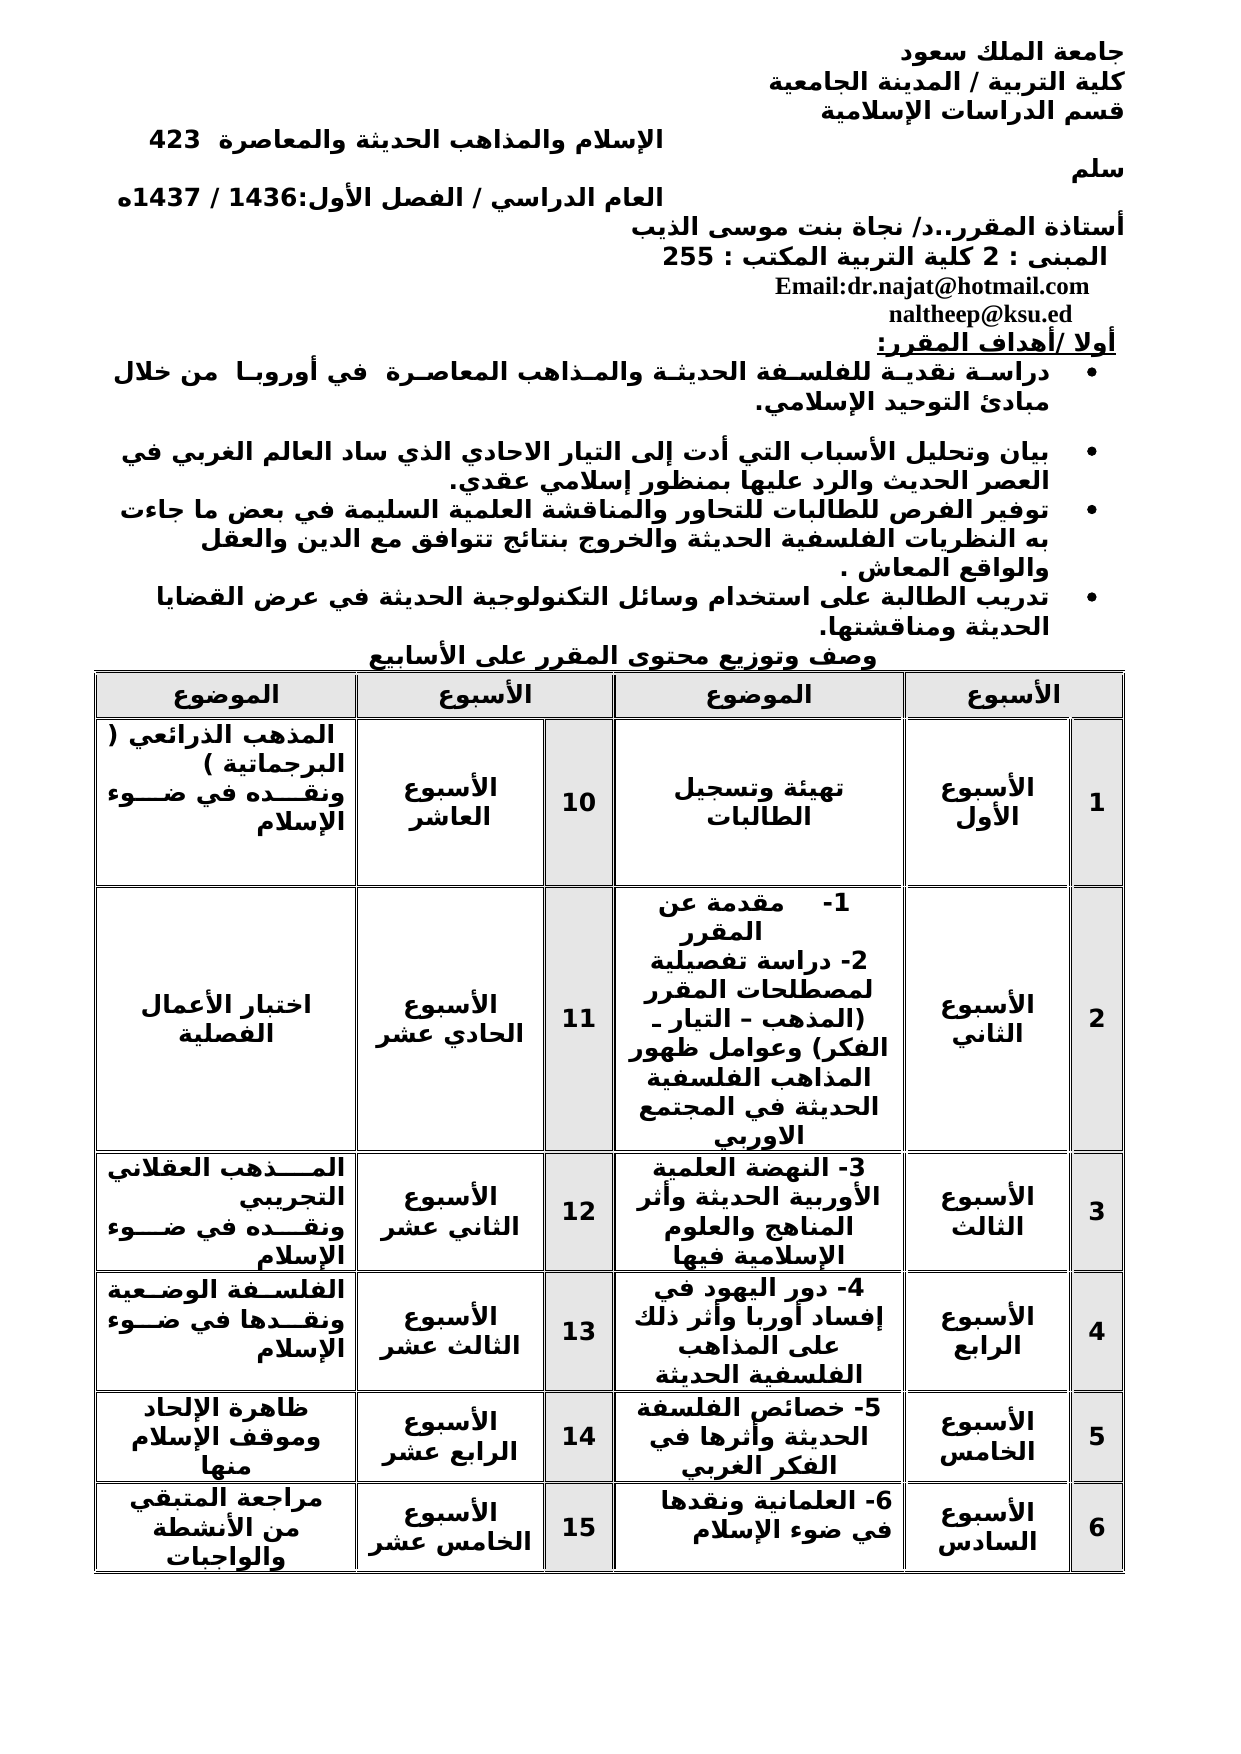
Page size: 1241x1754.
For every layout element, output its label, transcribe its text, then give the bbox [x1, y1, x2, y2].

table_cell 3- النهضة العلمية الأوربية الحديثة وأثر المناهج والعلوم الإسلامية فيها [614, 1150, 904, 1270]
list بيان وتحليل الأسباب التي أدت إلى التيار الاحادي الذي ساد العالم الغربي في العصر الحديث والرد عليها بمنظور إسلامي عقدي. [112, 437, 1087, 495]
list تدريب الطالبة على استخدام وسائل التكنولوجية الحديثة في عرض القضايا الحديثة ومناقشتها. [112, 582, 1087, 641]
table_cell اختبار الأعمال الفصلية [97, 888, 355, 1150]
table_cell الأسبوع الثاني عشر [358, 1154, 543, 1270]
table_cell المذهب العقلاني التجريبي ونقده في ضوء الإسلام [97, 1154, 355, 1270]
table_cell الأسبوع الرابع [904, 1270, 1071, 1390]
table_cell تهيئة وتسجيل الطالبات [616, 717, 903, 885]
table_cell 3 [1071, 1150, 1123, 1270]
table_cell 11 [546, 888, 612, 1150]
table_cell الأسبوع الثالث عشر [358, 1273, 543, 1390]
table_cell الأسبوع الأول [906, 717, 1071, 885]
text أولا /أهداف المقرر: [112, 328, 1125, 357]
table_cell الأسبوع الخامس [904, 1390, 1071, 1481]
table_cell مراجعة المتبقي من الأنشطة والواجبات [96, 1481, 357, 1571]
text الإسلام والمذاهب الحديثة والمعاصرة 423 سلم [112, 125, 1125, 183]
table_cell 4 [1071, 1270, 1123, 1390]
table_cell 5 [1071, 1390, 1123, 1481]
table_cell 12 [546, 1154, 612, 1270]
table_cell الفلسفة الوضعية ونقدها في ضوء الإسلام [97, 1273, 355, 1390]
text أستاذة المقرر..د/ نجاة بنت موسى الذيب [112, 212, 1125, 242]
text Email:dr.najat@hotmail.com [112, 271, 1125, 299]
table_cell 6 [1072, 1481, 1123, 1571]
table_cell الأسبوع الثاني [906, 885, 1069, 1150]
table_cell الأسبوع الخامس عشر [357, 1484, 544, 1571]
text وصف وتوزيع محتوى المقرر على الأسابيع [112, 641, 1125, 670]
table_cell 15 [544, 1481, 614, 1571]
table_cell 10 [546, 720, 612, 885]
table_cell 4- دور اليهود في إفساد أوربا وأثر ذلك على المذاهب الفلسفية الحديثة [614, 1270, 904, 1390]
table_cell 2 [1072, 885, 1122, 1150]
table_header الموضوع [96, 671, 357, 717]
text قسم الدراسات الإسلامية [112, 96, 1125, 125]
table_header الأسبوع [357, 671, 614, 717]
table_cell ظاهرة الإلحاد وموقف الإسلام منها [97, 1393, 355, 1481]
text جامعة الملك سعود [112, 37, 1125, 67]
table_cell الأسبوع الحادي عشر [358, 888, 543, 1150]
table_cell الأسبوع الثالث [904, 1150, 1071, 1270]
text العام الدراسي / الفصل الأول:1436 / 1437ه [112, 183, 1125, 212]
text naltheep@ksu.ed [112, 299, 1125, 328]
table_cell مقدمة عن المقرر 2- دراسة تفصيلية لمصطلحات المقرر (المذهب – التيار ـ الفكر) وعوامل ظهور المذاهب الفلسفية الحديثة في المجتمع الاوربي [616, 885, 903, 1150]
list توفير الفرص للطالبات للتحاور والمناقشة العلمية السليمة في بعض ما جاءت به النظريات الفلسفية الحديثة والخروج بنتائج تتوافق مع الدين والعقل والواقع المعاش . [112, 495, 1087, 582]
table_cell 5- خصائص الفلسفة الحديثة وأثرها في الفكر الغربي [614, 1390, 904, 1481]
text المبنى : 2 كلية التربية المكتب : 255 [112, 242, 1125, 271]
list دراسة نقدية للفلسفة الحديثة والمذاهب المعاصرة في أوروبا من خلال مبادئ التوحيد الإسلامي. [112, 357, 1087, 416]
table_cell المذهب الذرائعي ( البرجماتية ) ونقده في ضوء الإسلام [97, 720, 355, 885]
table_cell 14 [546, 1393, 612, 1481]
table_cell الأسبوع العاشر [358, 720, 543, 885]
table_cell 6- العلمانية ونقدها في ضوء الإسلام [614, 1481, 904, 1571]
table_header الأسبوع [906, 673, 1123, 717]
table_cell 13 [546, 1273, 612, 1390]
table_cell 1 [1071, 717, 1122, 885]
text كلية التربية / المدينة الجامعية [112, 67, 1125, 96]
table_header الموضوع [614, 673, 903, 717]
table_cell الأسبوع الرابع عشر [358, 1393, 543, 1481]
table_cell الأسبوع السادس [904, 1481, 1069, 1571]
